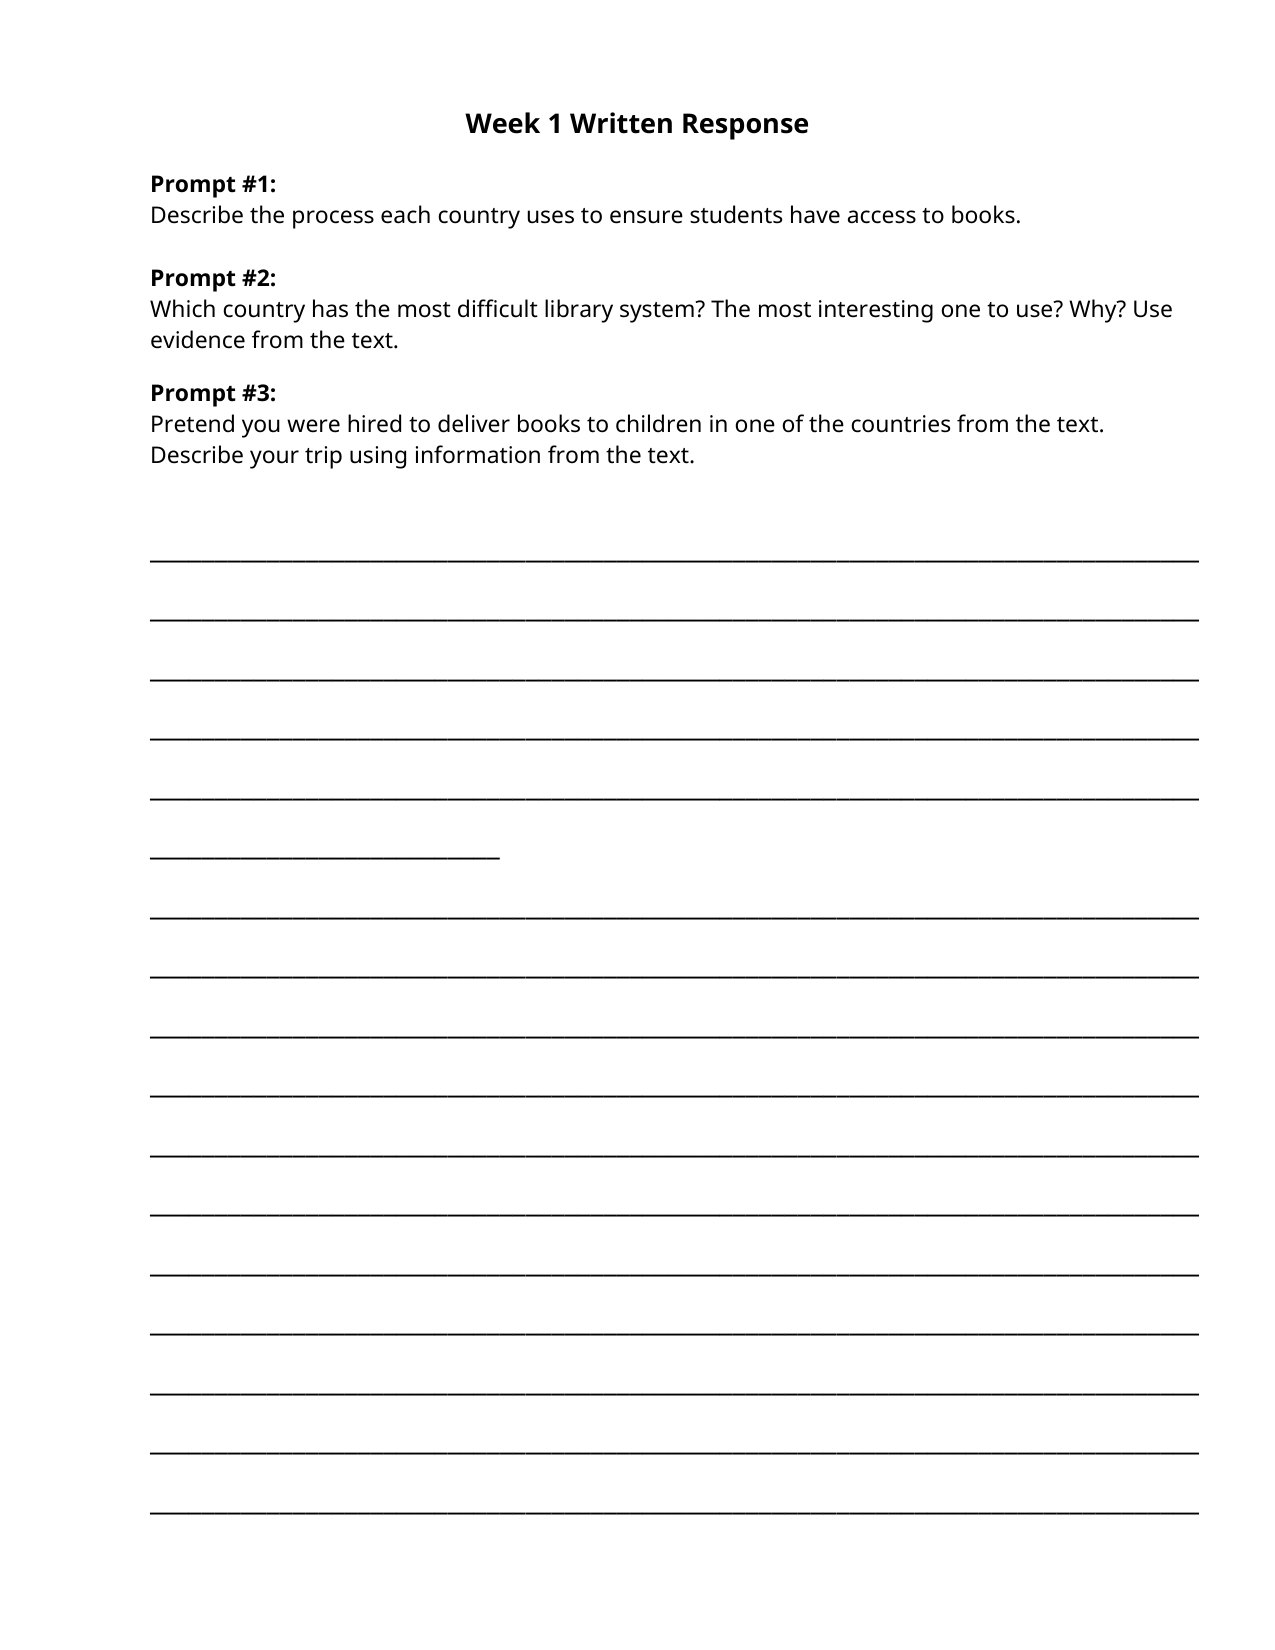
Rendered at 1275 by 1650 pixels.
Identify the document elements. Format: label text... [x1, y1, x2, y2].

text Prompt #1: [150, 168, 1200, 199]
text Prompt #3: [150, 377, 1200, 408]
text Describe the process each country uses to ensure students have access to books. [150, 199, 1200, 231]
text Pretend you were hired to deliver books to children in one of the countries from the text. Describe your trip using information from the text. [150, 408, 1200, 470]
text Week 1 Written Response [150, 105, 1125, 142]
text Prompt #2: [150, 262, 1200, 293]
text Which country has the most difficult library system? The most interesting one to use? Why? Use evidence from the text. [150, 293, 1200, 356]
text ________________________________________________________________________________________________________________________________________________________________________________________________________________________________________________________________________________________________________________________________________________________________________________________________________________________________________________ [150, 527, 1200, 864]
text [150, 884, 1200, 1518]
